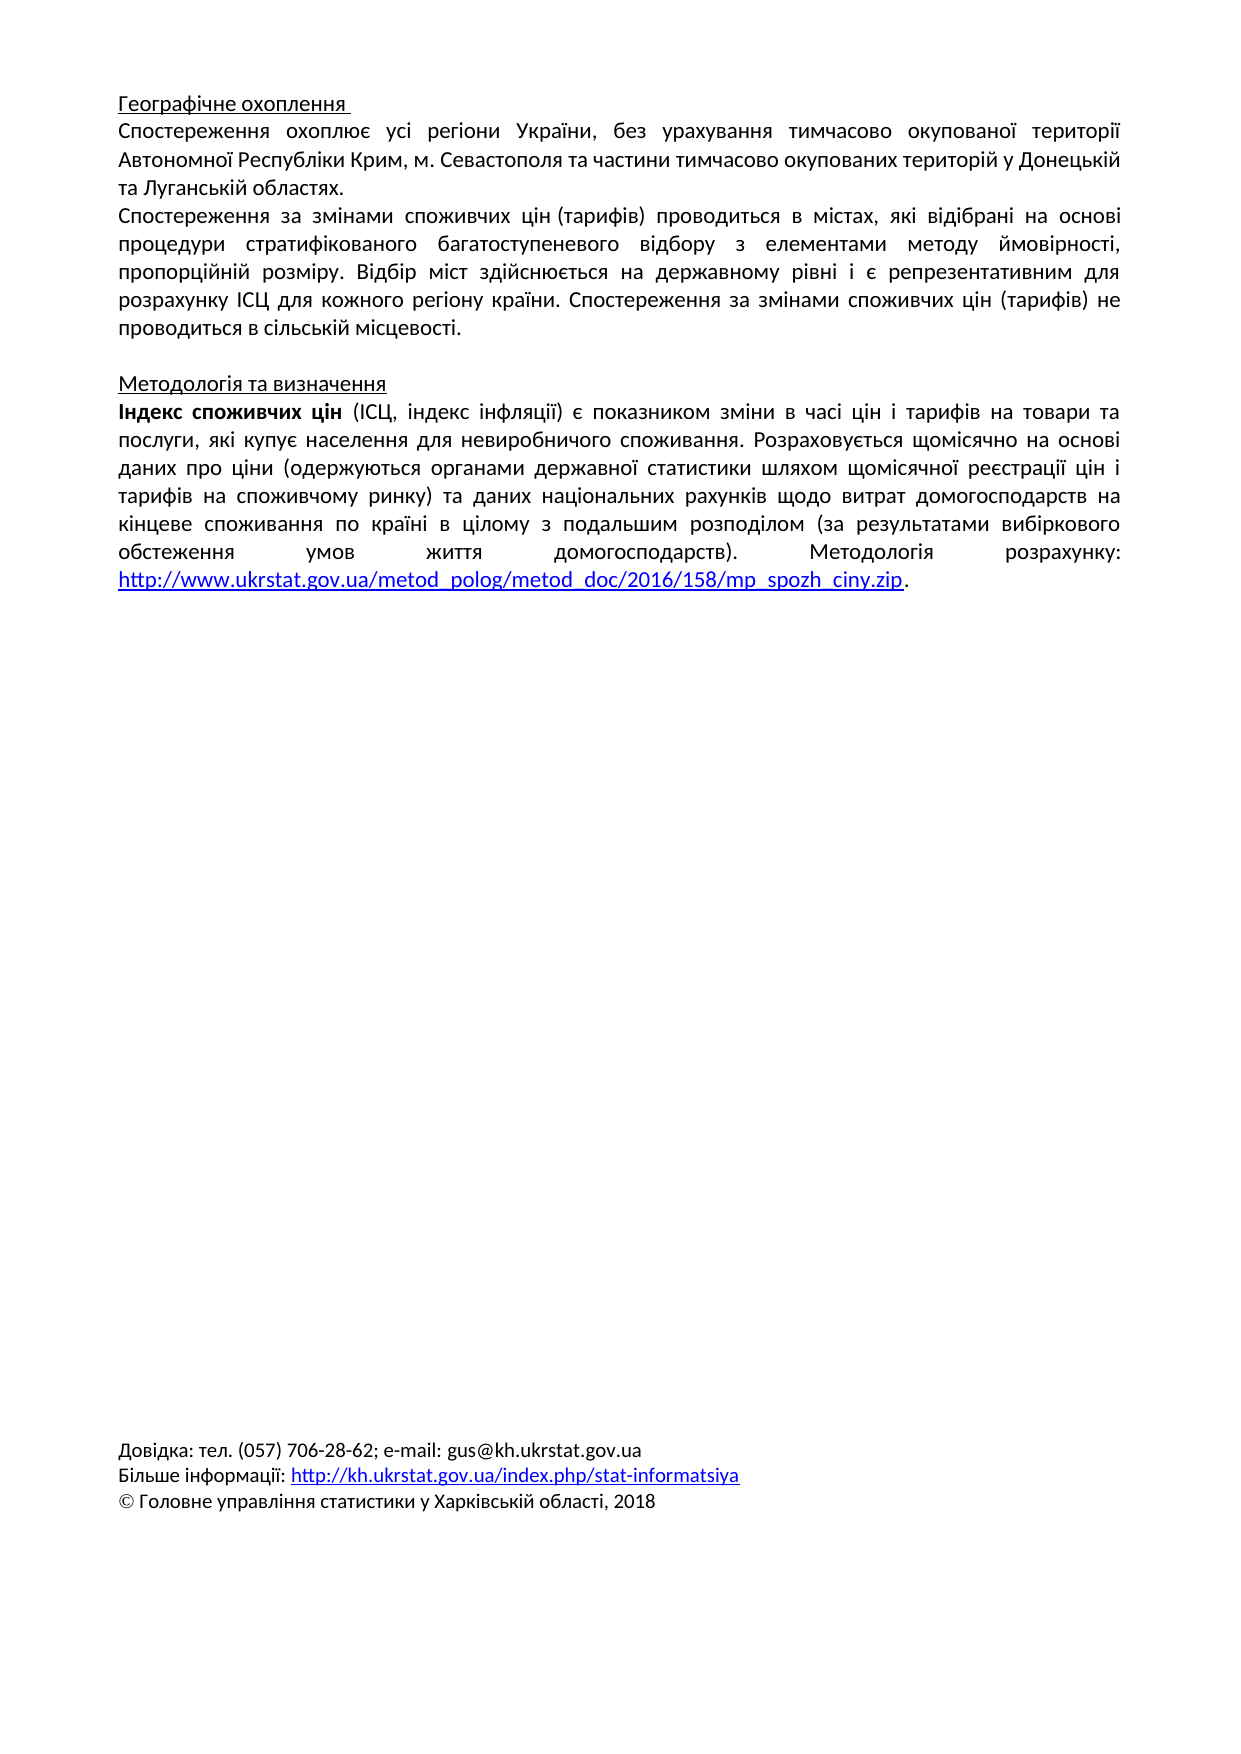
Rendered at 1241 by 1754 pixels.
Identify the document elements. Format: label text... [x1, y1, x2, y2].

text Довідка: тел. (057) 706-28-62; e-mail: gus@kh.ukrstat.gov.ua [118, 1437, 1122, 1462]
text Більше інформації: http://kh.ukrstat.gov.ua/index.php/stat-informatsiya [118, 1462, 1122, 1488]
text Спостереження охоплює усі регіони України, без урахування тимчасово окупованої території Автономної Республіки Крим, м. Севастополя та частини тимчасово окупованих територій у Донецькій та Луганській областях. [118, 117, 1122, 201]
text Індекс споживчих цін (ІСЦ, індекс інфляції) є показником зміни в часі цін і тарифів на товари та послуги, які купує населення для невиробничого споживання. Розраховується щомісячно на основі даних про ціни (одержуються органами державної статистики шляхом щомісячної реєстрації цін і тарифів на споживчому ринку) та даних національних рахунків щодо витрат домогосподарств на кінцеве споживання по країні в цілому з подальшим розподілом (за результатами вибіркового обстеження умов життя домогосподарств). Методологія розрахунку: http://www.ukrstat.gov.ua/metod_polog/metod_doc/2016/158/mp_spozh_ciny.zip. [118, 397, 1122, 593]
text Географічне охоплення [118, 89, 1122, 117]
text Головне управління статистики у Харківській області, 2018 [118, 1488, 1122, 1513]
text Методологія та визначення [118, 369, 1122, 397]
text Спостереження за змінами споживчих цін (тарифів) проводиться в містах, які відібрані на основі процедури стратифікованого багатоступеневого відбору з елементами методу ймовірності, пропорційній розміру. Відбір міст здійснюється на державному рівні і є репрезентативним для розрахунку ІСЦ для кожного регіону країни. Спостереження за змінами споживчих цін (тарифів) не проводиться в сільській місцевості. [118, 201, 1122, 341]
